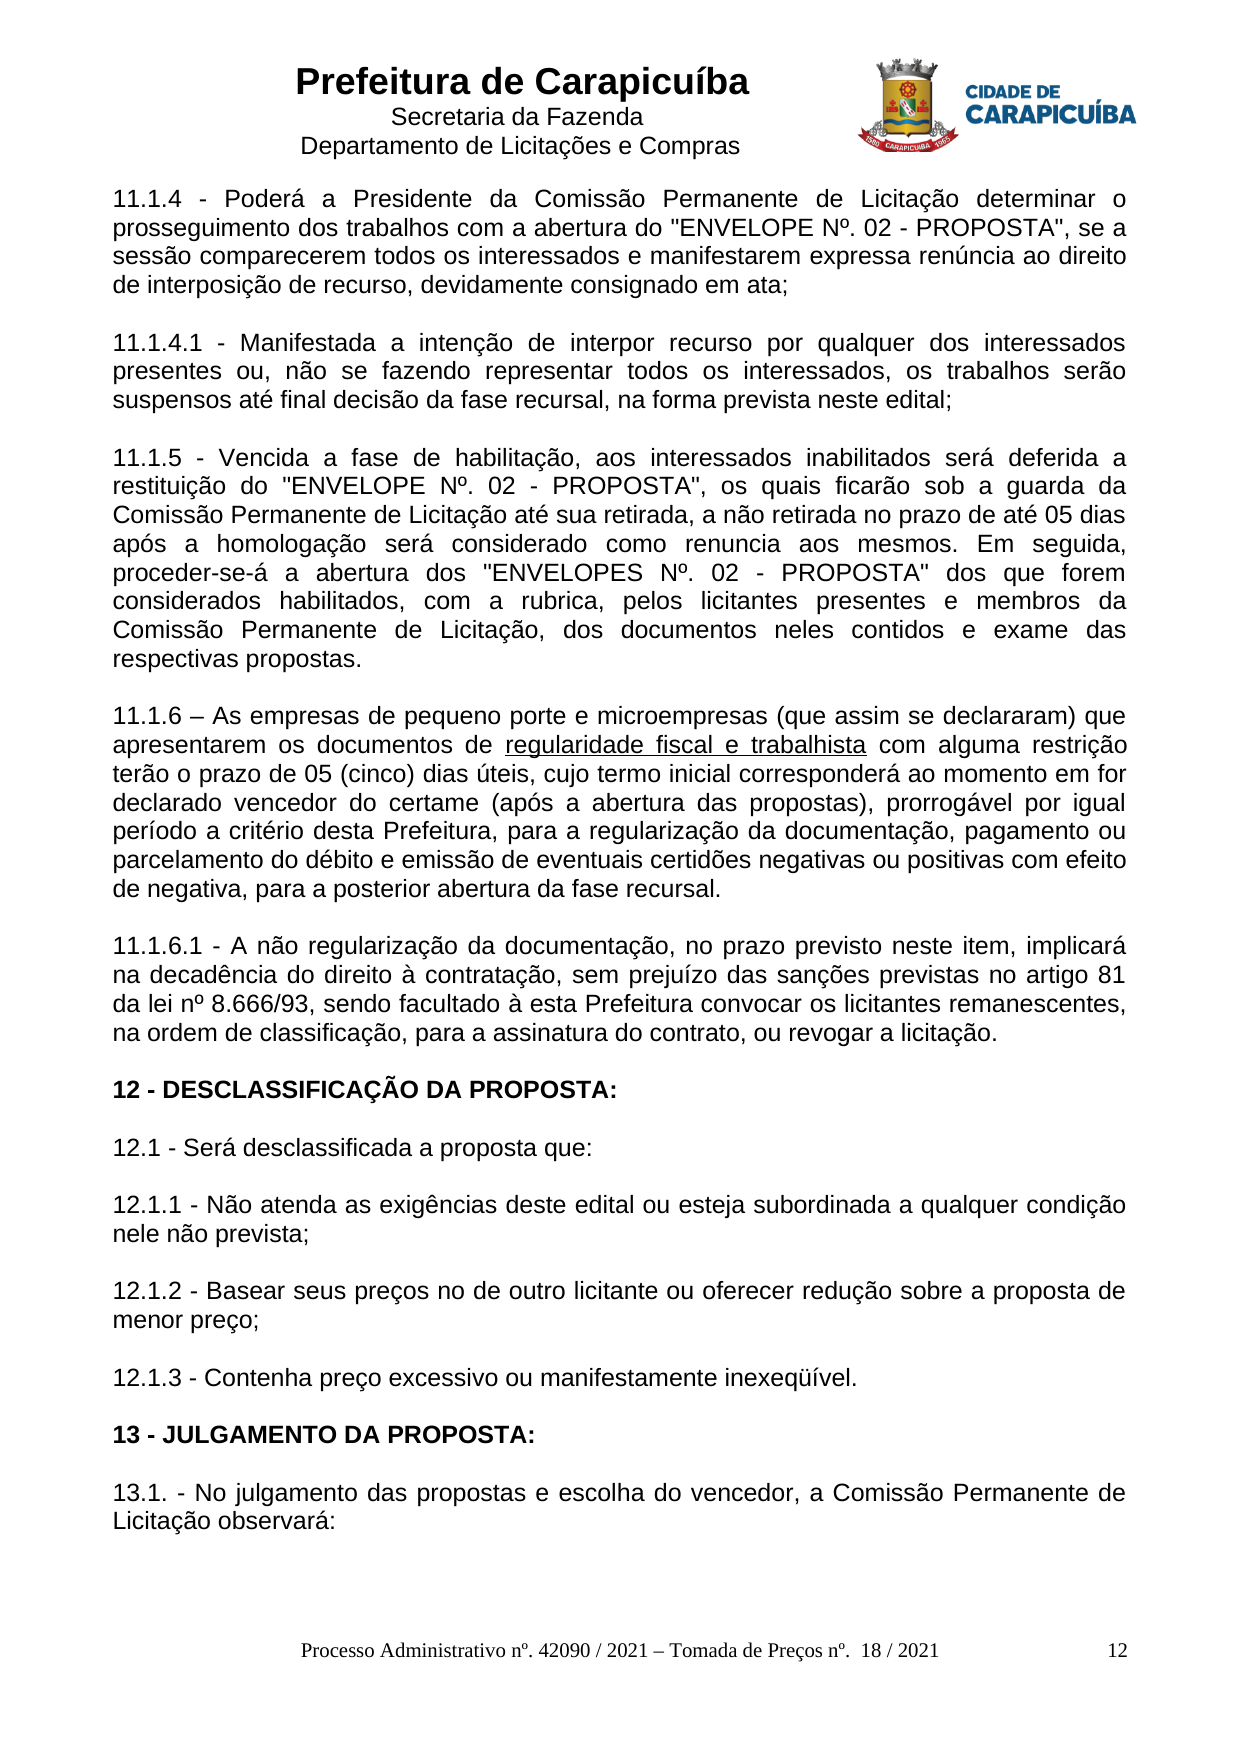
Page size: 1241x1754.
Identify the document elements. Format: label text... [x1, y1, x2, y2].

text 11.1.6 – As empresas de pequeno porte e microempresas (que assim se declararam) que apresentarem os documentos de regularidade fiscal e trabalhista com alguma restrição terão o prazo de 05 (cinco) dias úteis, cujo termo inicial corresponderá ao momento em for declarado vencedor do certame (após a abertura das propostas), prorrogável por igual período a critério desta Prefeitura, para a regularização da documentação, pagamento ou parcelamento do débito e emissão de eventuais certidões negativas ou positivas com efeito de negativa, para a posterior abertura da fase recursal. [112, 701, 1128, 902]
text 11.1.4 - Poderá a Presidente da Comissão Permanente de Licitação determinar o prosseguimento dos trabalhos com a abertura do "ENVELOPE Nº. 02 - PROPOSTA", se a sessão comparecerem todos os interessados e manifestarem expressa renúncia ao direito de interposição de recurso, devidamente consignado em ata; [112, 184, 1128, 299]
text 12 - DESCLASSIFICAÇÃO DA PROPOSTA: [112, 1075, 1128, 1104]
text 11.1.4.1 - Manifestada a intenção de interpor recurso por qualquer dos interessados presentes ou, não se fazendo representar todos os interessados, os trabalhos serão suspensos até final decisão da fase recursal, na forma prevista neste edital; [112, 327, 1128, 414]
text 13.1. - No julgamento das propostas e escolha do vencedor, a Comissão Permanente de Licitação observará: [112, 1477, 1128, 1535]
text 13 - JULGAMENTO DA PROPOSTA: [112, 1420, 1128, 1449]
text 11.1.6.1 - A não regularização da documentação, no prazo previsto neste item, implicará na decadência do direito à contratação, sem prejuízo das sanções previstas no artigo 81 da lei nº 8.666/93, sendo facultado à esta Prefeitura convocar os licitantes remanescentes, na ordem de classificação, para a assinatura do contrato, ou revogar a licitação. [112, 931, 1128, 1046]
text 12.1.1 - Não atenda as exigências deste edital ou esteja subordinada a qualquer condição nele não prevista; [112, 1190, 1128, 1247]
text 11.1.5 - Vencida a fase de habilitação, aos interessados inabilitados será deferida a restituição do "ENVELOPE Nº. 02 - PROPOSTA", os quais ficarão sob a guarda da Comissão Permanente de Licitação até sua retirada, a não retirada no prazo de até 05 dias após a homologação será considerado como renuncia aos mesmos. Em seguida, proceder-se-á a abertura dos "ENVELOPES Nº. 02 - PROPOSTA" dos que forem considerados habilitados, com a rubrica, pelos licitantes presentes e membros da Comissão Permanente de Licitação, dos documentos neles contidos e exame das respectivas propostas. [112, 442, 1128, 672]
text 12.1.3 - Contenha preço excessivo ou manifestamente inexeqüível. [112, 1362, 1128, 1391]
text 12.1 - Será desclassificada a proposta que: [112, 1132, 1128, 1161]
picture [857, 57, 1139, 152]
text 12.1.2 - Basear seus preços no de outro licitante ou oferecer redução sobre a proposta de menor preço; [112, 1276, 1128, 1334]
